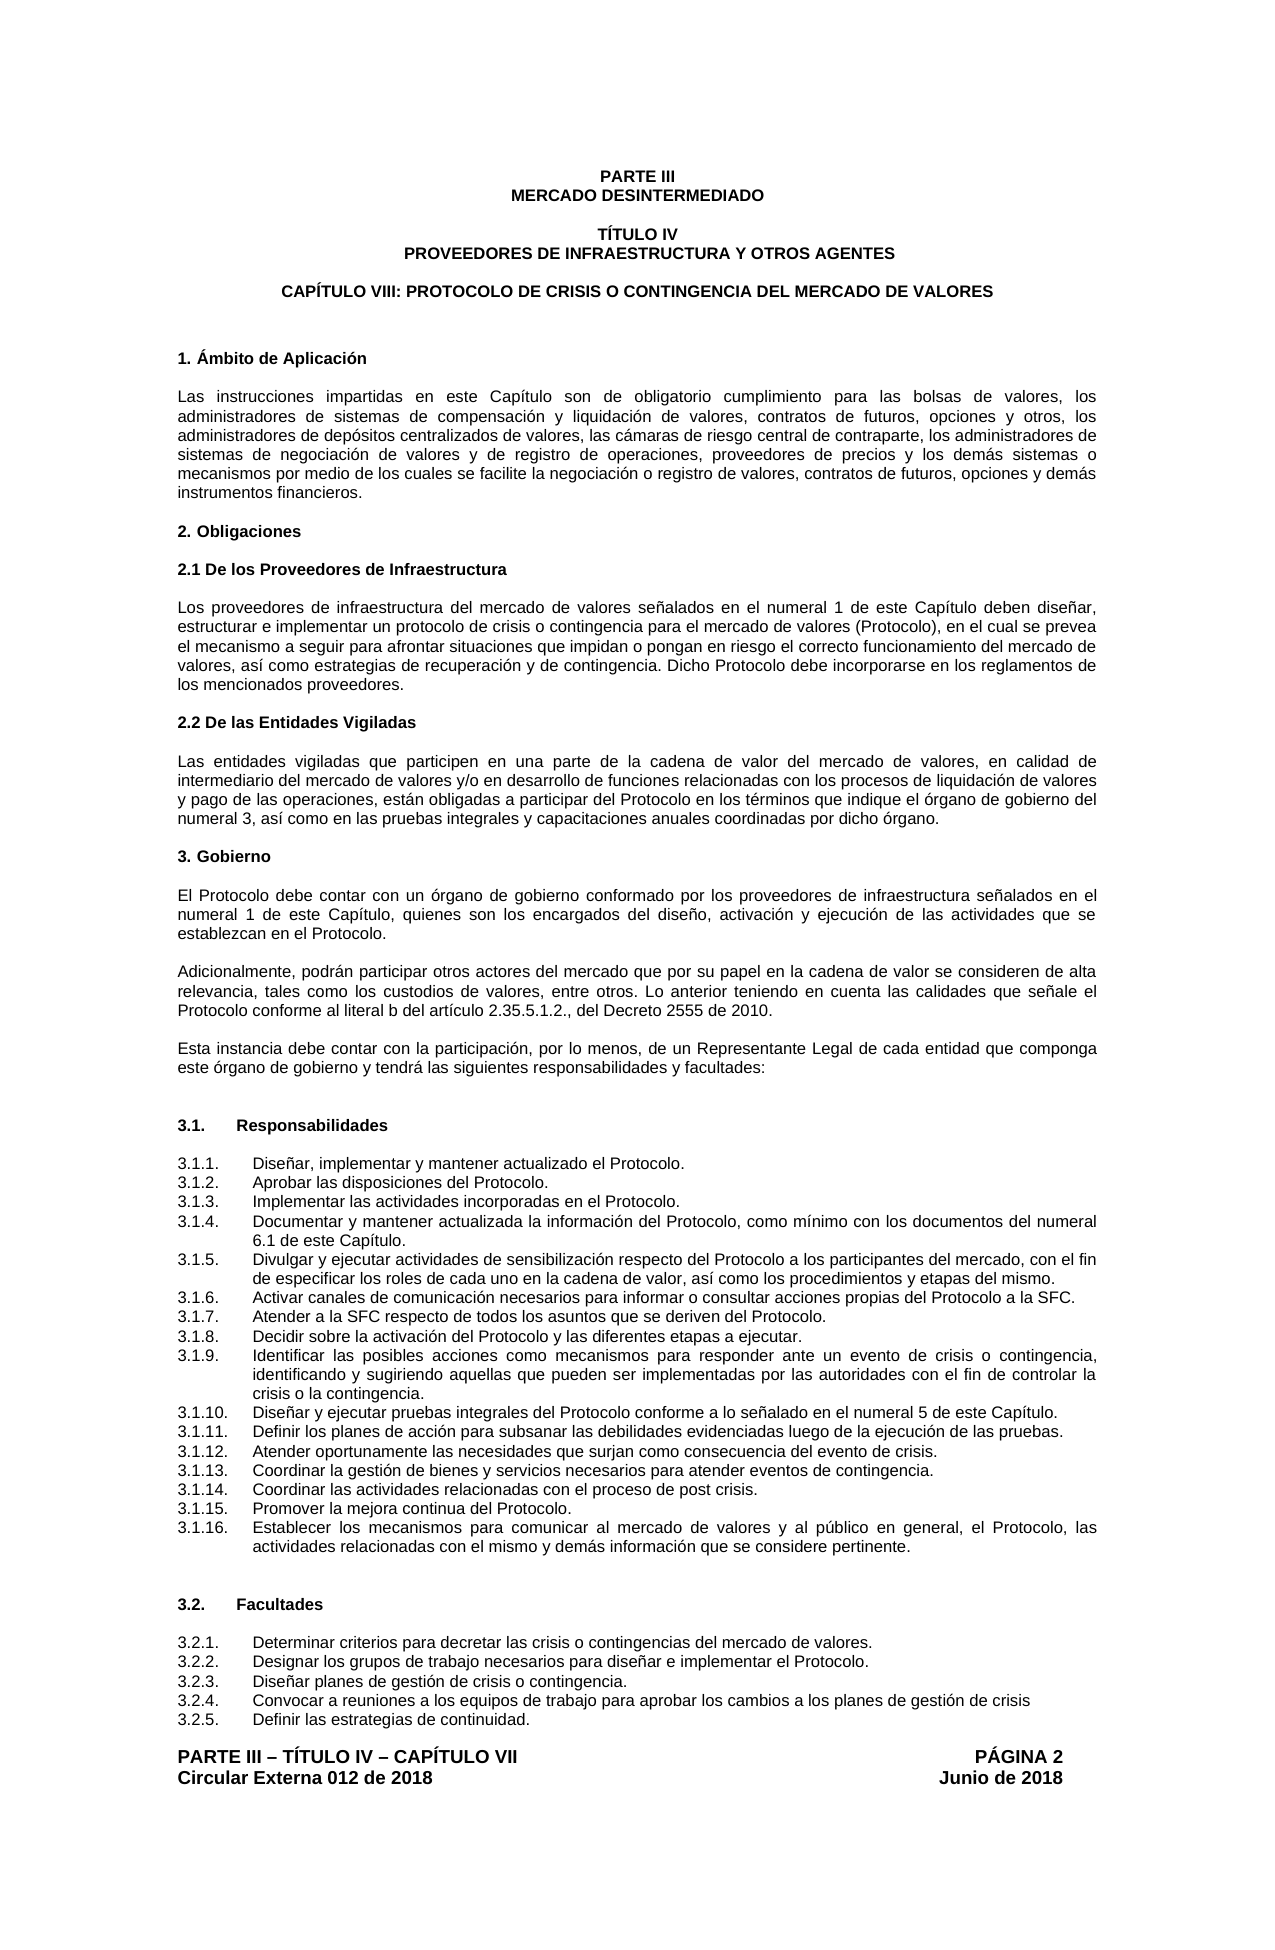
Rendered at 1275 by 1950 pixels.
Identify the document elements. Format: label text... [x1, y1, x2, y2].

text 2.1 De los Proveedores de Infraestructura [177, 560, 1098, 579]
list Establecer los mecanismos para comunicar al mercado de valores y al público en general, el Protocolo, las actividades relacionadas con el mismo y demás información que se considere pertinente. [177, 1518, 1098, 1556]
list Determinar criterios para decretar las crisis o contingencias del mercado de valores. [177, 1633, 1098, 1652]
list Identificar las posibles acciones como mecanismos para responder ante un evento de crisis o contingencia, identificando y sugiriendo aquellas que pueden ser implementadas por las autoridades con el fin de controlar la crisis o la contingencia. [177, 1346, 1098, 1403]
list Designar los grupos de trabajo necesarios para diseñar e implementar el Protocolo. [177, 1652, 1098, 1671]
list Decidir sobre la activación del Protocolo y las diferentes etapas a ejecutar. [177, 1326, 1098, 1346]
list Diseñar y ejecutar pruebas integrales del Protocolo conforme a lo señalado en el numeral 5 de este Capítulo. [177, 1403, 1098, 1422]
list Obligaciones [177, 521, 1098, 541]
text 2.2 De las Entidades Vigiladas [177, 713, 1098, 732]
list Atender oportunamente las necesidades que surjan como consecuencia del evento de crisis. [177, 1441, 1098, 1461]
list Responsabilidades [177, 1116, 1098, 1135]
text CAPÍTULO VIII: PROTOCOLO DE CRISIS O CONTINGENCIA DEL MERCADO DE VALORES [177, 282, 1098, 301]
list Definir los planes de acción para subsanar las debilidades evidenciadas luego de la ejecución de las pruebas. [177, 1422, 1098, 1441]
list Promover la mejora continua del Protocolo. [177, 1499, 1098, 1518]
text PROVEEDORES DE INFRAESTRUCTURA Y OTROS AGENTES [182, 243, 1098, 263]
text MERCADO DESINTERMEDIADO [177, 186, 1098, 205]
list Documentar y mantener actualizada la información del Protocolo, como mínimo con los documentos del numeral 6.1 de este Capítulo. [177, 1211, 1098, 1250]
text Esta instancia debe contar con la participación, por lo menos, de un Representante Legal de cada entidad que componga este órgano de gobierno y tendrá las siguientes responsabilidades y facultades: [177, 1039, 1098, 1077]
list Aprobar las disposiciones del Protocolo. [177, 1173, 1098, 1192]
text TÍTULO IV [177, 224, 1098, 243]
text PARTE III [177, 167, 1098, 186]
list Ámbito de Aplicación [177, 349, 1098, 368]
list Gobierno [177, 847, 1098, 866]
list Diseñar, implementar y mantener actualizado el Protocolo. [177, 1154, 1098, 1173]
text Las entidades vigiladas que participen en una parte de la cadena de valor del mercado de valores, en calidad de intermediario del mercado de valores y/o en desarrollo de funciones relacionadas con los procesos de liquidación de valores y pago de las operaciones, están obligadas a participar del Protocolo en los términos que indique el órgano de gobierno del numeral 3, así como en las pruebas integrales y capacitaciones anuales coordinadas por dicho órgano. [177, 751, 1098, 828]
list Definir las estrategias de continuidad. [177, 1710, 1098, 1729]
list Convocar a reuniones a los equipos de trabajo para aprobar los cambios a los planes de gestión de crisis [177, 1691, 1098, 1710]
list Implementar las actividades incorporadas en el Protocolo. [177, 1192, 1098, 1211]
list Atender a la SFC respecto de todos los asuntos que se deriven del Protocolo. [177, 1307, 1098, 1326]
list Facultades [177, 1595, 1098, 1614]
list Activar canales de comunicación necesarios para informar o consultar acciones propias del Protocolo a la SFC. [177, 1288, 1098, 1307]
list Divulgar y ejecutar actividades de sensibilización respecto del Protocolo a los participantes del mercado, con el fin de especificar los roles de cada uno en la cadena de valor, así como los procedimientos y etapas del mismo. [177, 1250, 1098, 1288]
list Coordinar la gestión de bienes y servicios necesarios para atender eventos de contingencia. [177, 1461, 1098, 1480]
text Adicionalmente, podrán participar otros actores del mercado que por su papel en la cadena de valor se consideren de alta relevancia, tales como los custodios de valores, entre otros. Lo anterior teniendo en cuenta las calidades que señale el Protocolo conforme al literal b del artículo 2.35.5.1.2., del Decreto 2555 de 2010. [177, 962, 1098, 1020]
list Coordinar las actividades relacionadas con el proceso de post crisis. [177, 1480, 1098, 1499]
text Los proveedores de infraestructura del mercado de valores señalados en el numeral 1 de este Capítulo deben diseñar, estructurar e implementar un protocolo de crisis o contingencia para el mercado de valores (Protocolo), en el cual se prevea el mecanismo a seguir para afrontar situaciones que impidan o pongan en riesgo el correcto funcionamiento del mercado de valores, así como estrategias de recuperación y de contingencia. Dicho Protocolo debe incorporarse en los reglamentos de los mencionados proveedores. [177, 598, 1098, 694]
text El Protocolo debe contar con un órgano de gobierno conformado por los proveedores de infraestructura señalados en el numeral 1 de este Capítulo, quienes son los encargados del diseño, activación y ejecución de las actividades que se establezcan en el Protocolo. [177, 886, 1098, 943]
text Las instrucciones impartidas en este Capítulo son de obligatorio cumplimiento para las bolsas de valores, los administradores de sistemas de compensación y liquidación de valores, contratos de futuros, opciones y otros, los administradores de depósitos centralizados de valores, las cámaras de riesgo central de contraparte, los administradores de sistemas de negociación de valores y de registro de operaciones, proveedores de precios y los demás sistemas o mecanismos por medio de los cuales se facilite la negociación o registro de valores, contratos de futuros, opciones y demás instrumentos financieros. [177, 387, 1098, 502]
list Diseñar planes de gestión de crisis o contingencia. [177, 1671, 1098, 1691]
